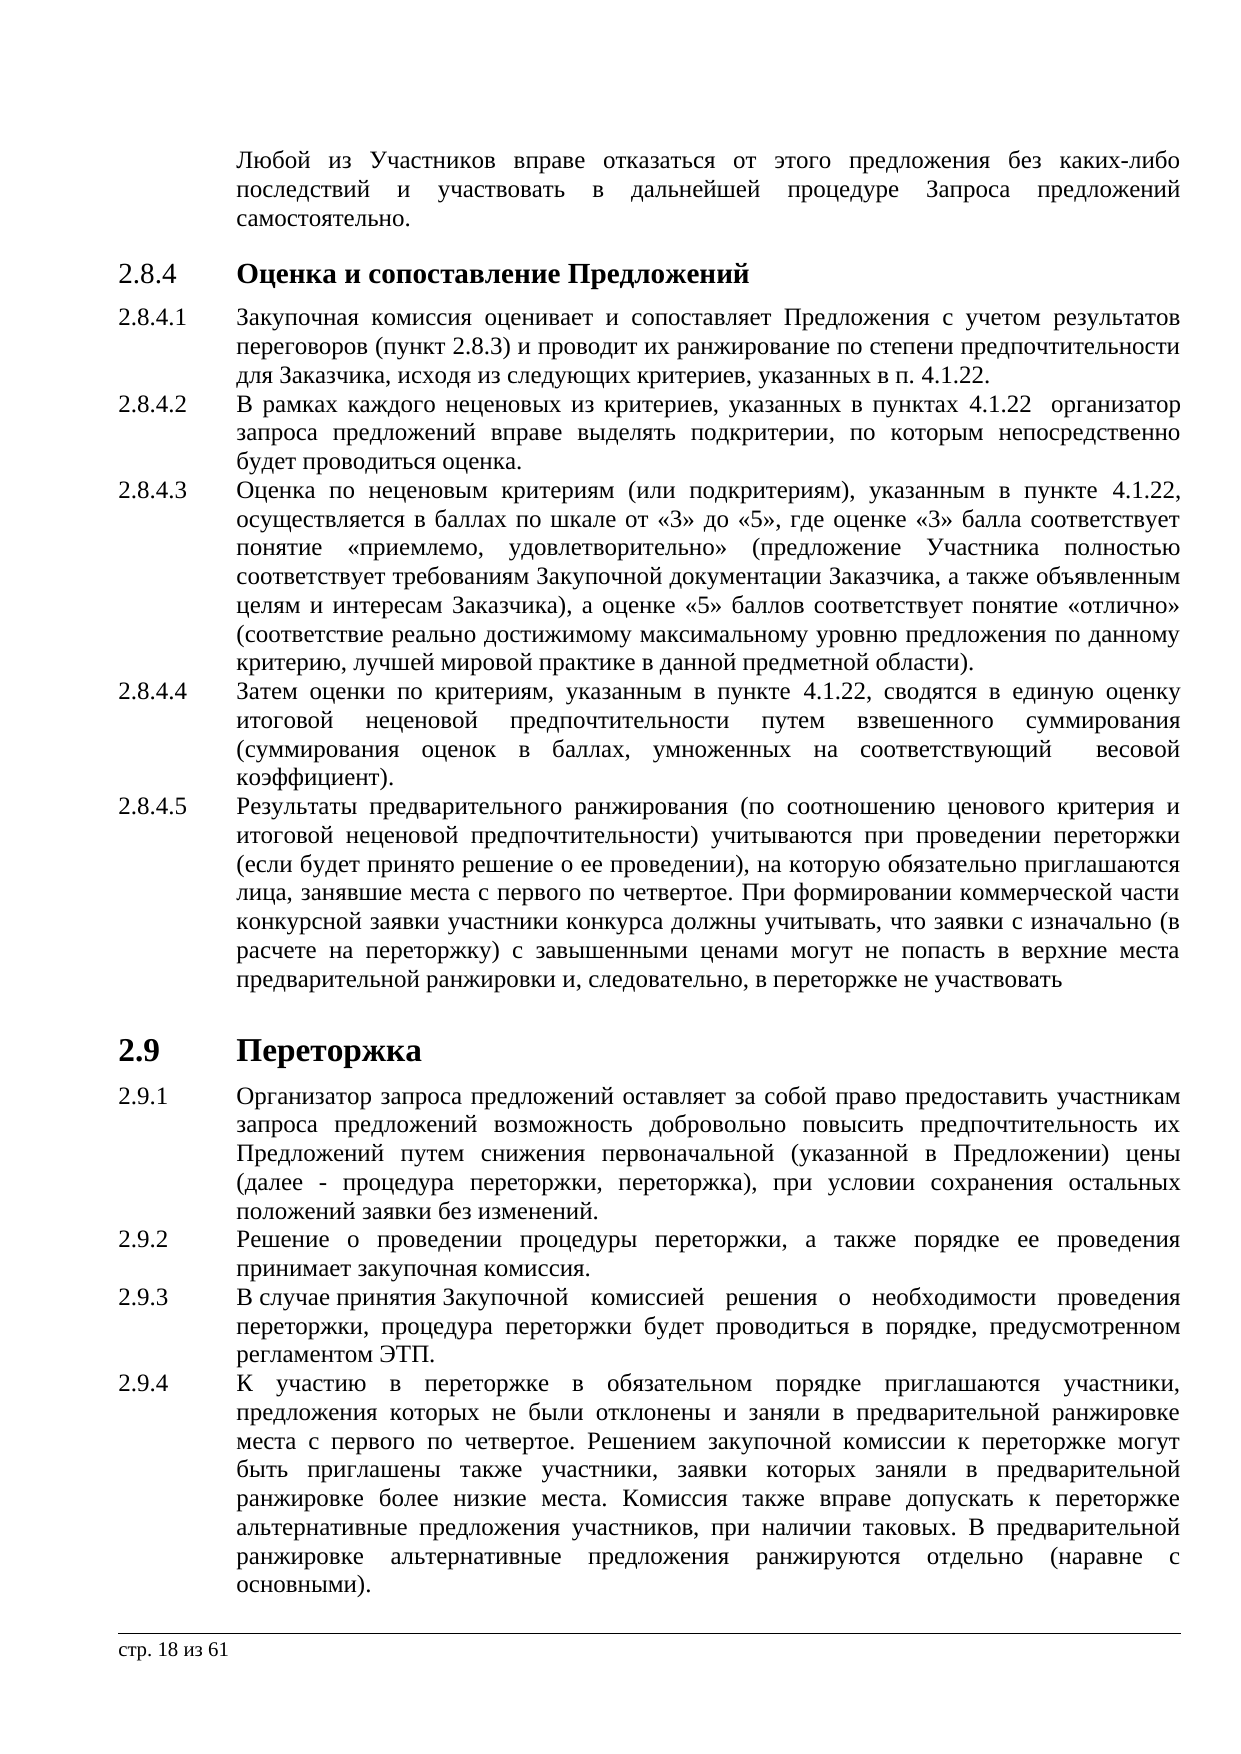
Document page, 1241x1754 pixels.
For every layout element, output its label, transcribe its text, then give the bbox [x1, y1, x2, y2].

text Любой из Участников вправе отказаться от этого предложения без каких-либо последствий и участвовать в дальнейшей процедуре Запроса предложений самостоятельно. [236, 145, 1181, 231]
text К участию в переторжке в обязательном порядке приглашаются участники, предложения которых не были отклонены и заняли в предварительной ранжировке места с первого по четвертое. Решением закупочной комиссии к переторжке могут быть приглашены также участники, заявки которых заняли в предварительной ранжировке более низкие места. Комиссия также вправе допускать к переторжке альтернативные предложения участников, при наличии таковых. В предварительной ранжировке альтернативные предложения ранжируются отдельно (наравне с основными). [118, 1368, 1181, 1598]
text Результаты предварительного ранжирования (по соотношению ценового критерия и итоговой неценовой предпочтительности) учитываются при проведении переторжки (если будет принято решение о ее проведении), на которую обязательно приглашаются лица, занявшие места с первого по четвертое. При формировании коммерческой части конкурсной заявки участники конкурса должны учитывать, что заявки с изначально (в расчете на переторжку) с завышенными ценами могут не попасть в верхние места предварительной ранжировки и, следовательно, в переторжке не участвовать [118, 791, 1181, 992]
subtitle Переторжка [118, 1030, 1181, 1068]
text Закупочная комиссия оценивает и сопоставляет Предложения с учетом результатов переговоров (пункт 2.8.3) и проводит их ранжирование по степени предпочтительности для Заказчика, исходя из следующих критериев, указанных в п. 4.1.22. [118, 302, 1181, 389]
text Оценка и сопоставление Предложений [118, 256, 1181, 290]
text Оценка по неценовым критериям (или подкритериям), указанным в пункте 4.1.22, осуществляется в баллах по шкале от «3» до «5», где оценке «3» балла соответствует понятие «приемлемо, удовлетворительно» (предложение Участника полностью соответствует требованиям Закупочной документации Заказчика, а также объявленным целям и интересам Заказчика), а оценке «5» баллов соответствует понятие «отлично» (соответствие реально достижимому максимальному уровню предложения по данному критерию, лучшей мировой практике в данной предметной области). [118, 475, 1181, 676]
text В рамках каждого неценовых из критериев, указанных в пунктах 4.1.22 организатор запроса предложений вправе выделять подкритерии, по которым непосредственно будет проводиться оценка. [118, 389, 1181, 475]
text В случае принятия Закупочной комиссией решения о необходимости проведения переторжки, процедура переторжки будет проводиться в порядке, предусмотренном регламентом ЭТП. [118, 1282, 1181, 1368]
text Затем оценки по критериям, указанным в пункте 4.1.22, сводятся в единую оценку итоговой неценовой предпочтительности путем взвешенного суммирования (суммирования оценок в баллах, умноженных на соответствующий весовой коэффициент). [118, 676, 1181, 791]
text Решение о проведении процедуры переторжки, а также порядке ее проведения принимает закупочная комиссия. [118, 1224, 1181, 1282]
text Организатор запроса предложений оставляет за собой право предоставить участникам запроса предложений возможность добровольно повысить предпочтительность их Предложений путем снижения первоначальной (указанной в Предложении) цены (далее - процедура переторжки, переторжка), при условии сохранения остальных положений заявки без изменений. [118, 1081, 1181, 1224]
